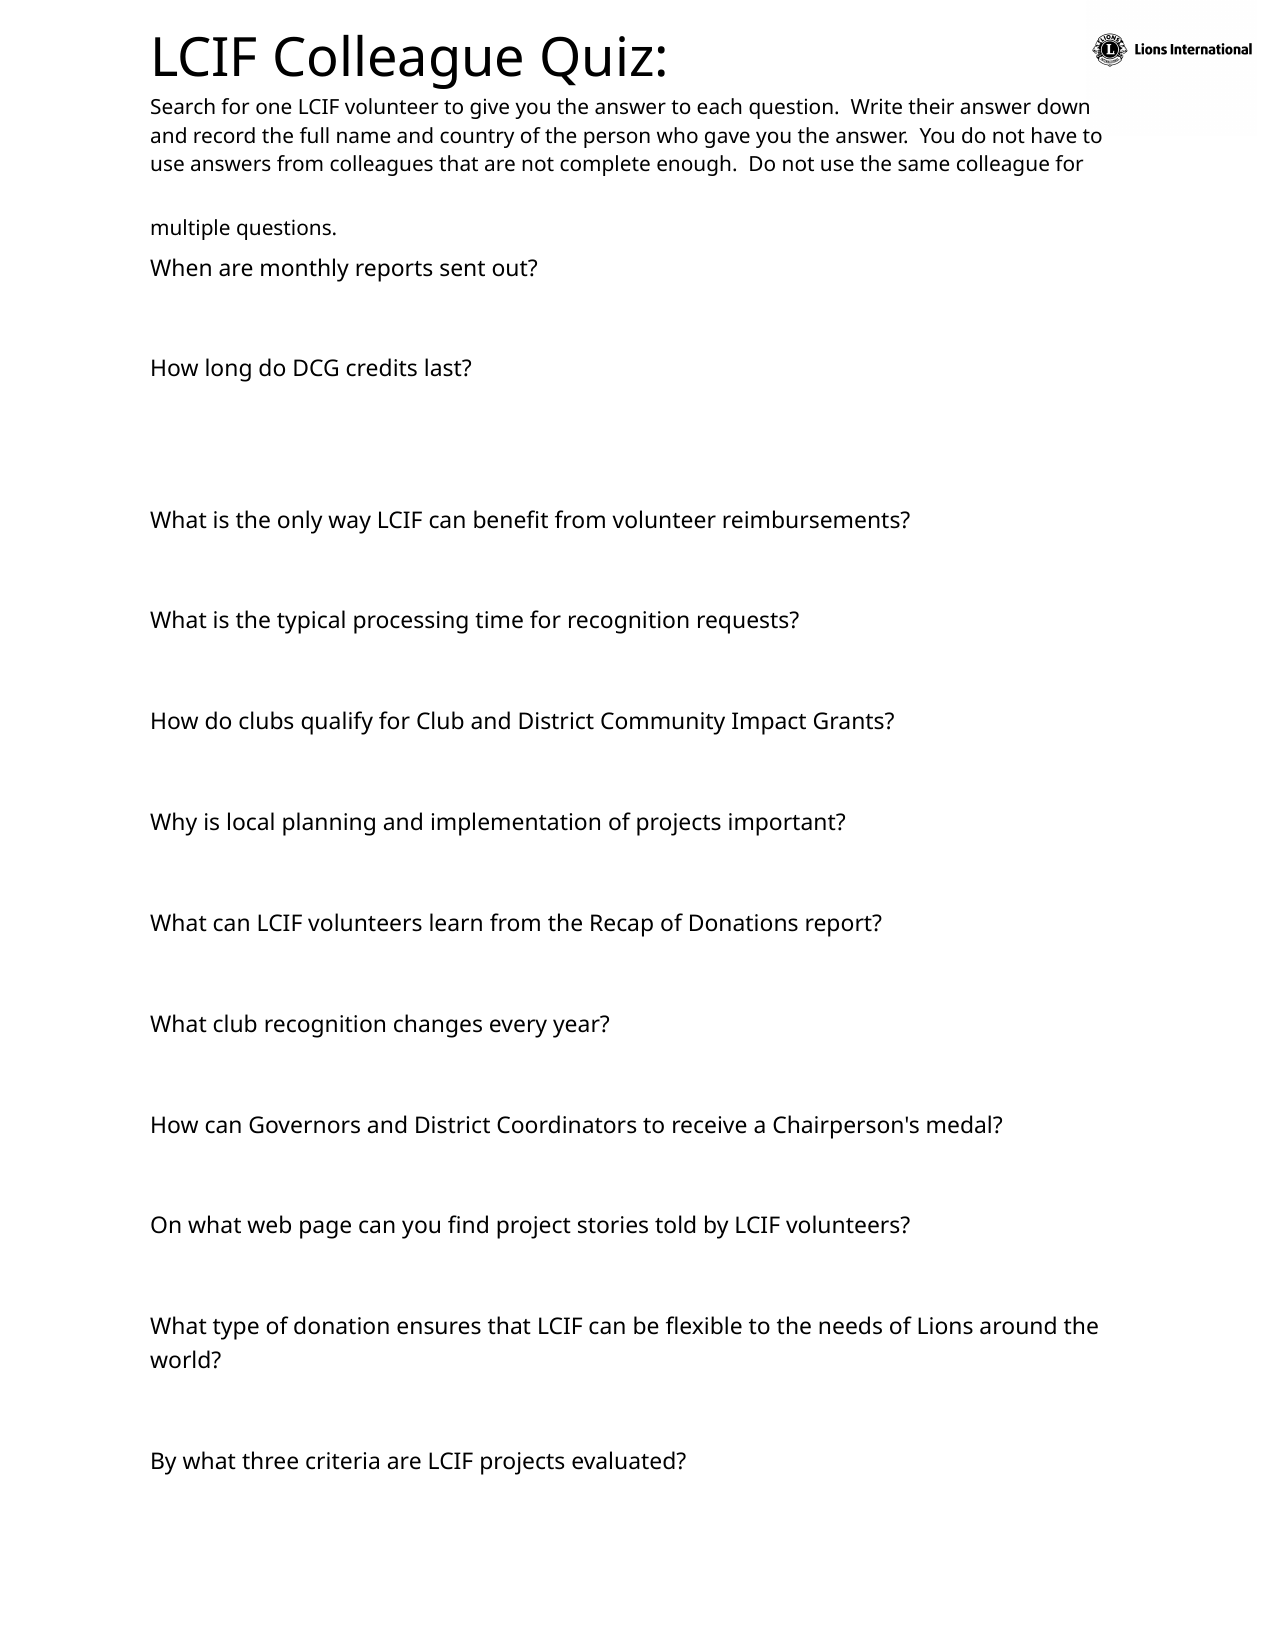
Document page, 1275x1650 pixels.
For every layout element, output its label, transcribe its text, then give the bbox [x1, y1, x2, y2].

text What is the only way LCIF can benefit from volunteer reimbursements? [150, 504, 1125, 535]
text How do clubs qualify for Club and District Community Impact Grants? [150, 705, 1125, 737]
text By what three criteria are LCIF projects evaluated? [150, 1445, 1125, 1476]
text What is the typical processing time for recognition requests? [150, 604, 1125, 636]
text What club recognition changes every year? [150, 1008, 1125, 1039]
text How can Governors and District Coordinators to receive a Chairperson's medal? [150, 1109, 1125, 1140]
text What can LCIF volunteers learn from the Recap of Donations report? [150, 907, 1125, 938]
text Why is local planning and implementation of projects important? [150, 806, 1125, 837]
text What type of donation ensures that LCIF can be flexible to the needs of Lions around the world? [150, 1310, 1125, 1375]
text How long do DCG credits last? [150, 352, 1125, 384]
picture [1086, 0, 1258, 136]
text On what web page can you find project stories told by LCIF volunteers? [150, 1209, 1125, 1241]
text When are monthly reports sent out? [150, 252, 1125, 283]
